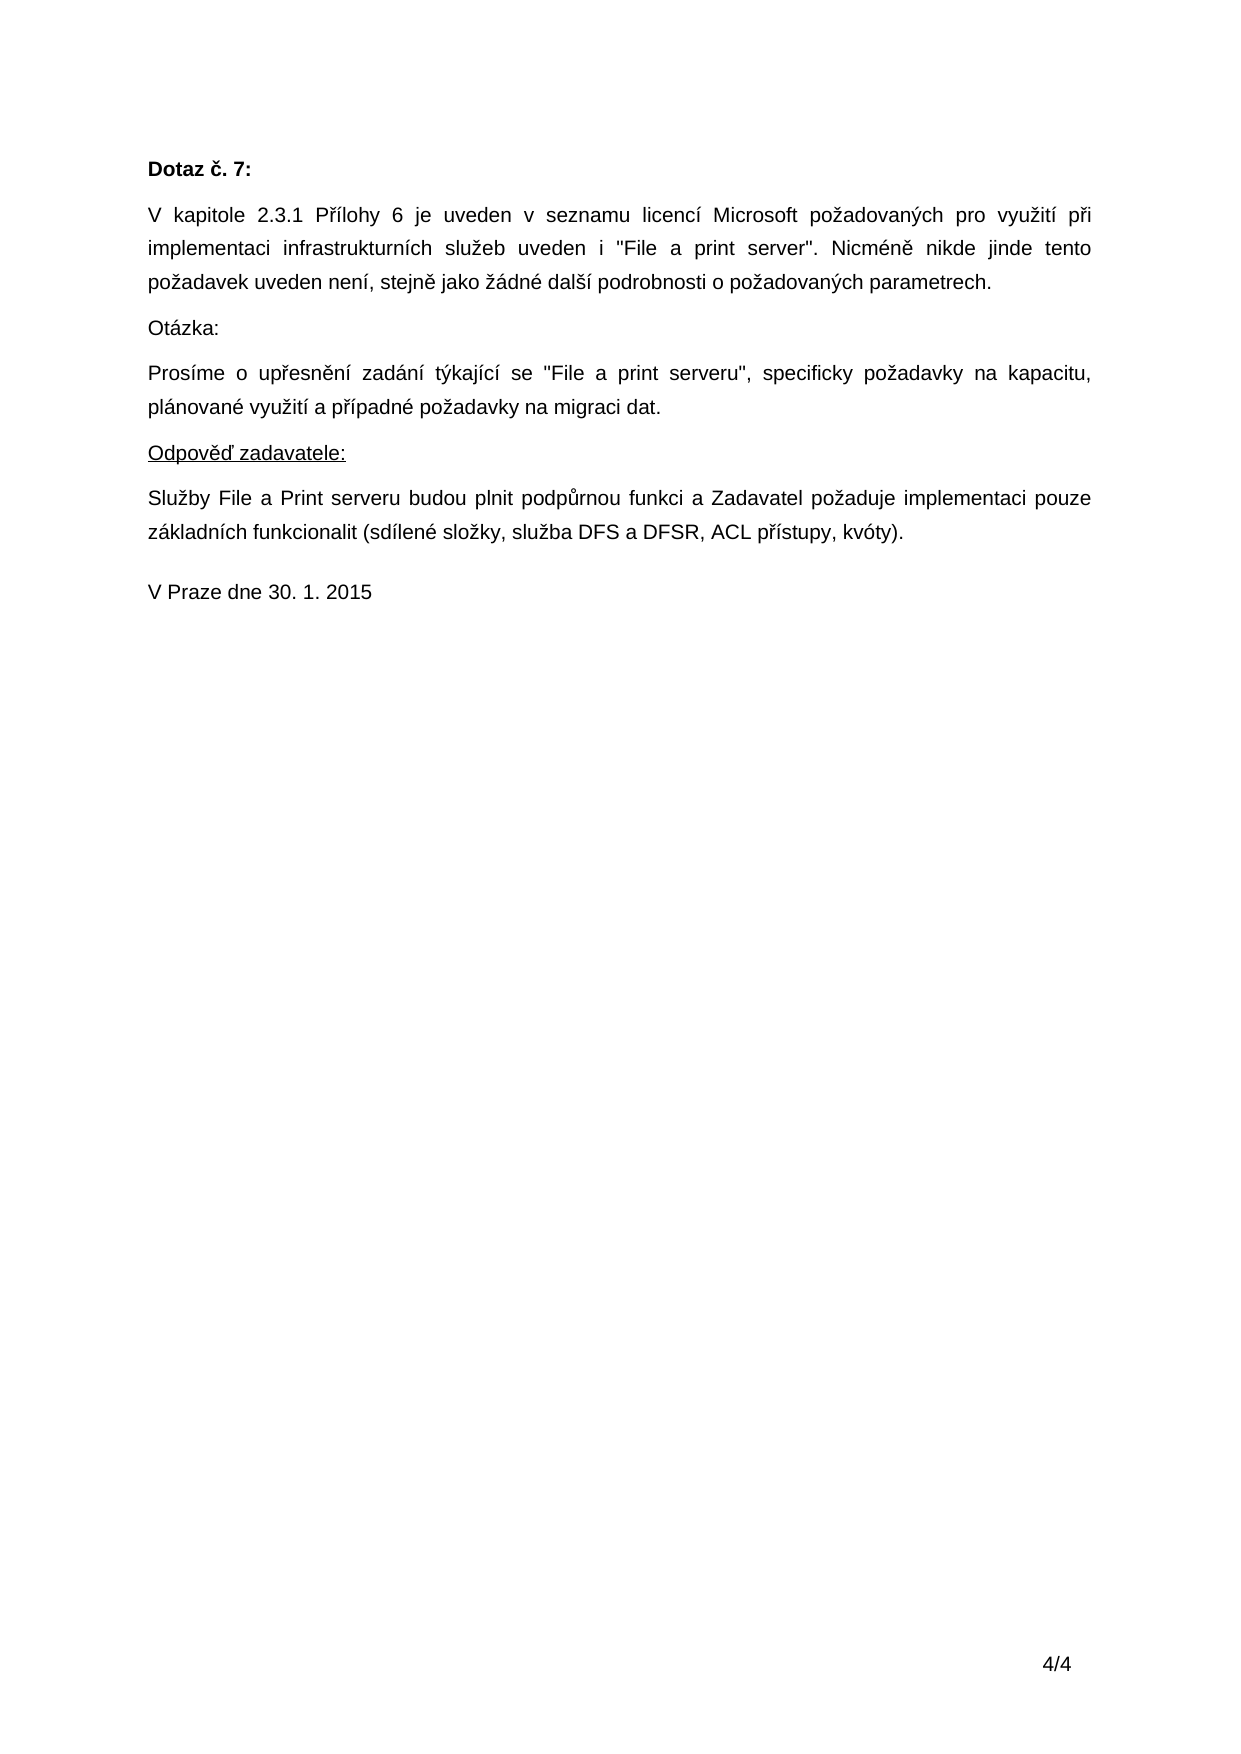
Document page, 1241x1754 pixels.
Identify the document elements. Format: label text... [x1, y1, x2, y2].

text Dotaz č. 7: [148, 148, 1093, 181]
text Odpověď zadavatele: [148, 431, 1093, 464]
text V kapitole 2.3.1 Přílohy 6 je uveden v seznamu licencí Microsoft požadovaných pro využití při implementaci infrastrukturních služeb uveden i "File a print server". Nicméně nikde jinde tento požadavek uveden není, stejně jako žádné další podrobnosti o požadovaných parametrech. [148, 193, 1093, 293]
text Prosíme o upřesnění zadání týkající se "File a print serveru", specificky požadavky na kapacitu, plánované využití a případné požadavky na migraci dat. [148, 352, 1093, 418]
text Otázka: [148, 306, 1093, 339]
text V Praze dne 30. 1. 2015 [148, 580, 1093, 604]
text Služby File a Print serveru budou plnit podpůrnou funkci a Zadavatel požaduje implementaci pouze základních funkcionalit (sdílené složky, služba DFS a DFSR, ACL přístupy, kvóty). [148, 477, 1093, 543]
